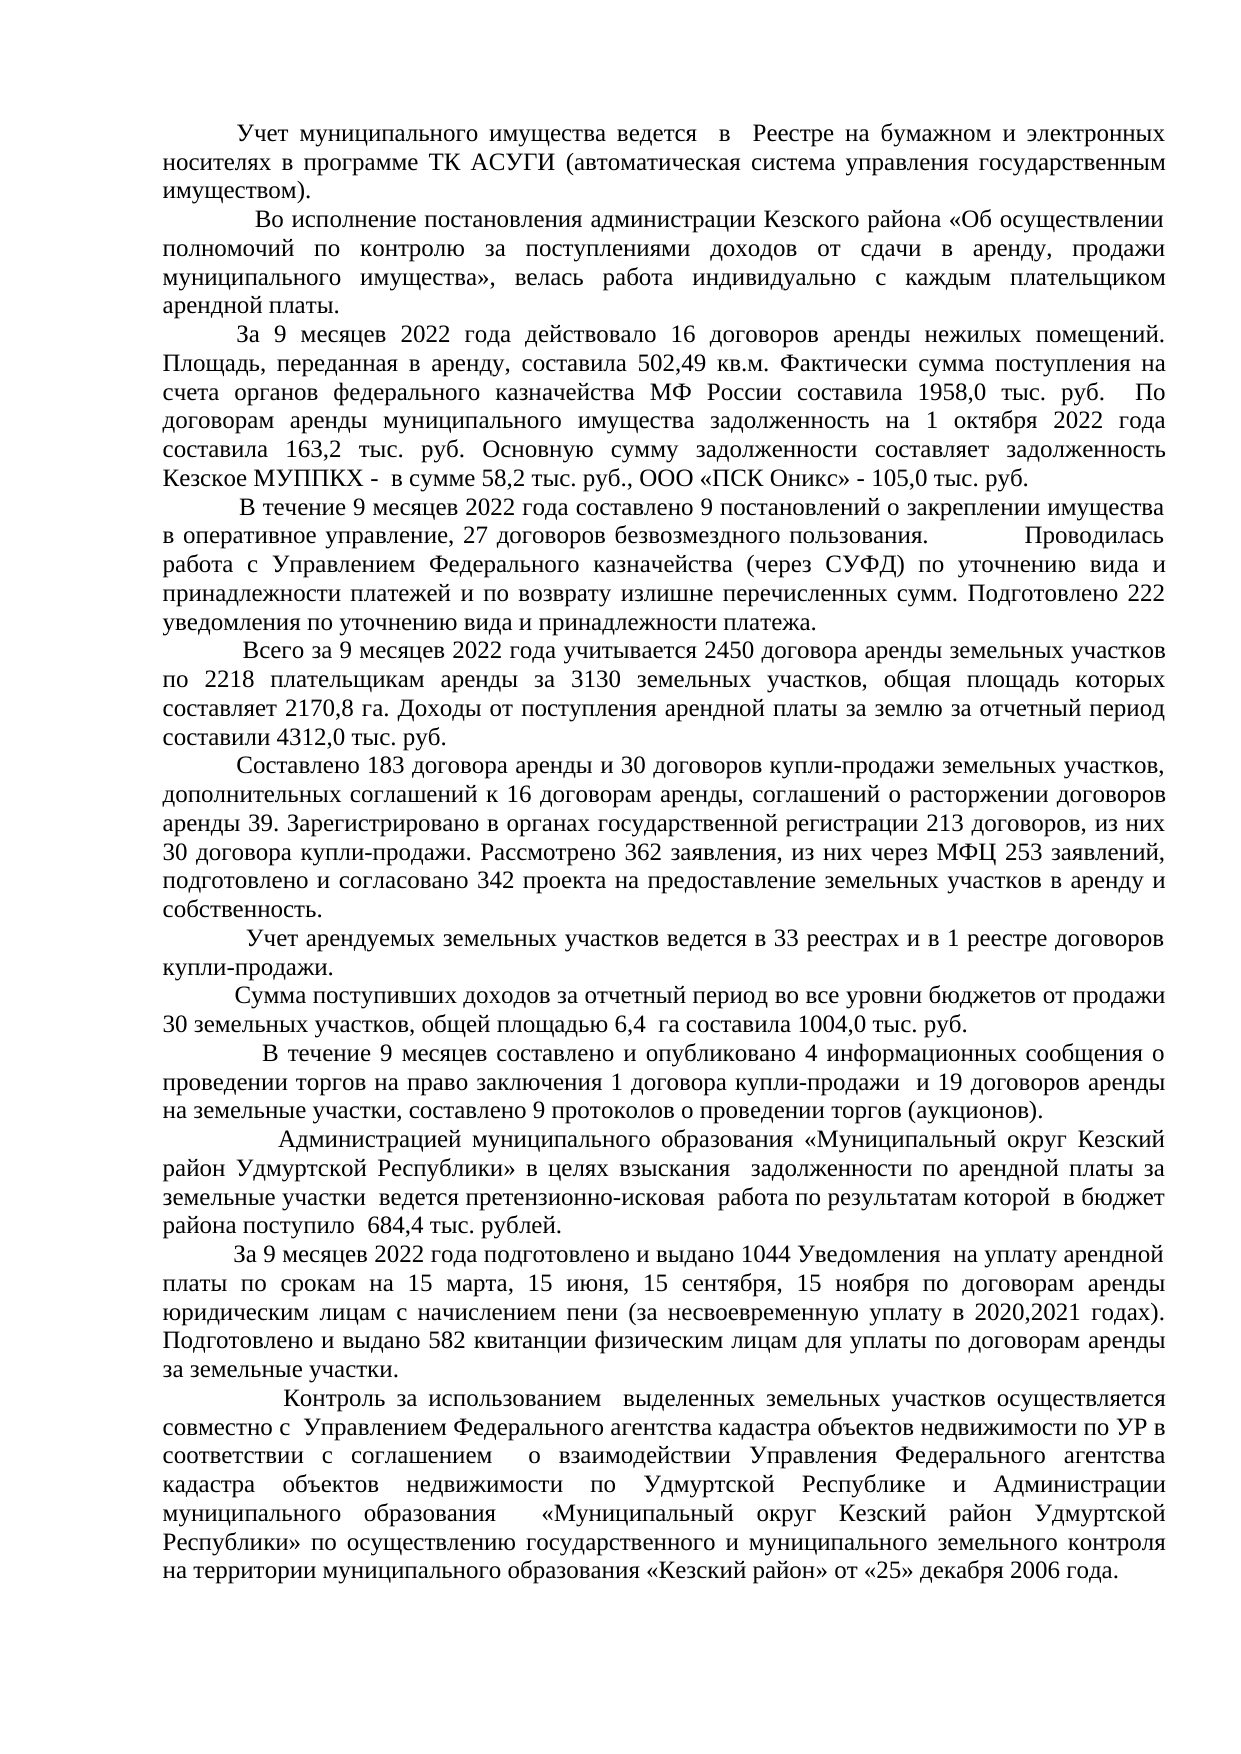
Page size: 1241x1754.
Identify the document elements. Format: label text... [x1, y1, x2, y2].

text Учет арендуемых земельных участков ведется в 33 реестрах и в 1 реестре договоров купли-продажи. [162, 923, 1167, 981]
text В течение 9 месяцев составлено и опубликовано 4 информационных сообщения о проведении торгов на право заключения 1 договора купли-продажи и 19 договоров аренды на земельные участки, составлено 9 протоколов о проведении торгов (аукционов). [162, 1038, 1167, 1124]
text Всего за 9 месяцев 2022 года учитывается 2450 договора аренды земельных участков по 2218 плательщикам аренды за 3130 земельных участков, общая площадь которых составляет 2170,8 га. Доходы от поступления арендной платы за землю за отчетный период составили 4312,0 тыс. руб. [162, 636, 1167, 751]
text Контроль за использованием выделенных земельных участков осуществляется совместно с Управлением Федерального агентства кадастра объектов недвижимости по УР в соответствии с соглашением о взаимодействии Управления Федерального агентства кадастра объектов недвижимости по Удмуртской Республике и Администрации муниципального образования «Муниципальный округ Кезский район Удмуртской Республики» по осуществлению государственного и муниципального земельного контроля на территории муниципального образования «Кезский район» от «25» декабря 2006 года. [162, 1383, 1167, 1584]
text За 9 месяцев 2022 года действовало 16 договоров аренды нежилых помещений. Площадь, переданная в аренду, составила 502,49 кв.м. Фактически сумма поступления на счета органов федерального казначейства МФ России составила 1958,0 тыс. руб. По договорам аренды муниципального имущества задолженность на 1 октября 2022 года составила 163,2 тыс. руб. Основную сумму задолженности составляет задолженность Кезское МУППКХ - в сумме 58,2 тыс. руб., ООО «ПСК Оникс» - 105,0 тыс. руб. [162, 319, 1167, 492]
text Во исполнение постановления администрации Кезского района «Об осуществлении полномочий по контролю за поступлениями доходов от сдачи в аренду, продажи муниципального имущества», велась работа индивидуально с каждым плательщиком арендной платы. [162, 204, 1167, 319]
text Администрацией муниципального образования «Муниципальный округ Кезский район Удмуртской Республики» в целях взыскания задолженности по арендной платы за земельные участки ведется претензионно-исковая работа по результатам которой в бюджет района поступило 684,4 тыс. рублей. [162, 1124, 1167, 1239]
text Составлено 183 договора аренды и 30 договоров купли-продажи земельных участков, дополнительных соглашений к 16 договорам аренды, соглашений о расторжении договоров аренды 39. Зарегистрировано в органах государственной регистрации 213 договоров, из них 30 договора купли-продажи. Рассмотрено 362 заявления, из них через МФЦ 253 заявлений, подготовлено и согласовано 342 проекта на предоставление земельных участков в аренду и собственность. [162, 751, 1167, 923]
text За 9 месяцев 2022 года подготовлено и выдано 1044 Уведомления на уплату арендной платы по срокам на 15 марта, 15 июня, 15 сентября, 15 ноября по договорам аренды юридическим лицам с начислением пени (за несвоевременную уплату в 2020,2021 годах). Подготовлено и выдано 582 квитанции физическим лицам для уплаты по договорам аренды за земельные участки. [162, 1239, 1167, 1383]
text В течение 9 месяцев 2022 года составлено 9 постановлений о закреплении имущества в оперативное управление, 27 договоров безвозмездного пользования. Проводилась работа с Управлением Федерального казначейства (через СУФД) по уточнению вида и принадлежности платежей и по возврату излишне перечисленных сумм. Подготовлено 222 уведомления по уточнению вида и принадлежности платежа. [162, 492, 1167, 636]
text Учет муниципального имущества ведется в Реестре на бумажном и электронных носителях в программе ТК АСУГИ (автоматическая система управления государственным имуществом). [162, 118, 1167, 204]
text Сумма поступивших доходов за отчетный период во все уровни бюджетов от продажи 30 земельных участков, общей площадью 6,4 га составила 1004,0 тыс. руб. [162, 981, 1167, 1038]
